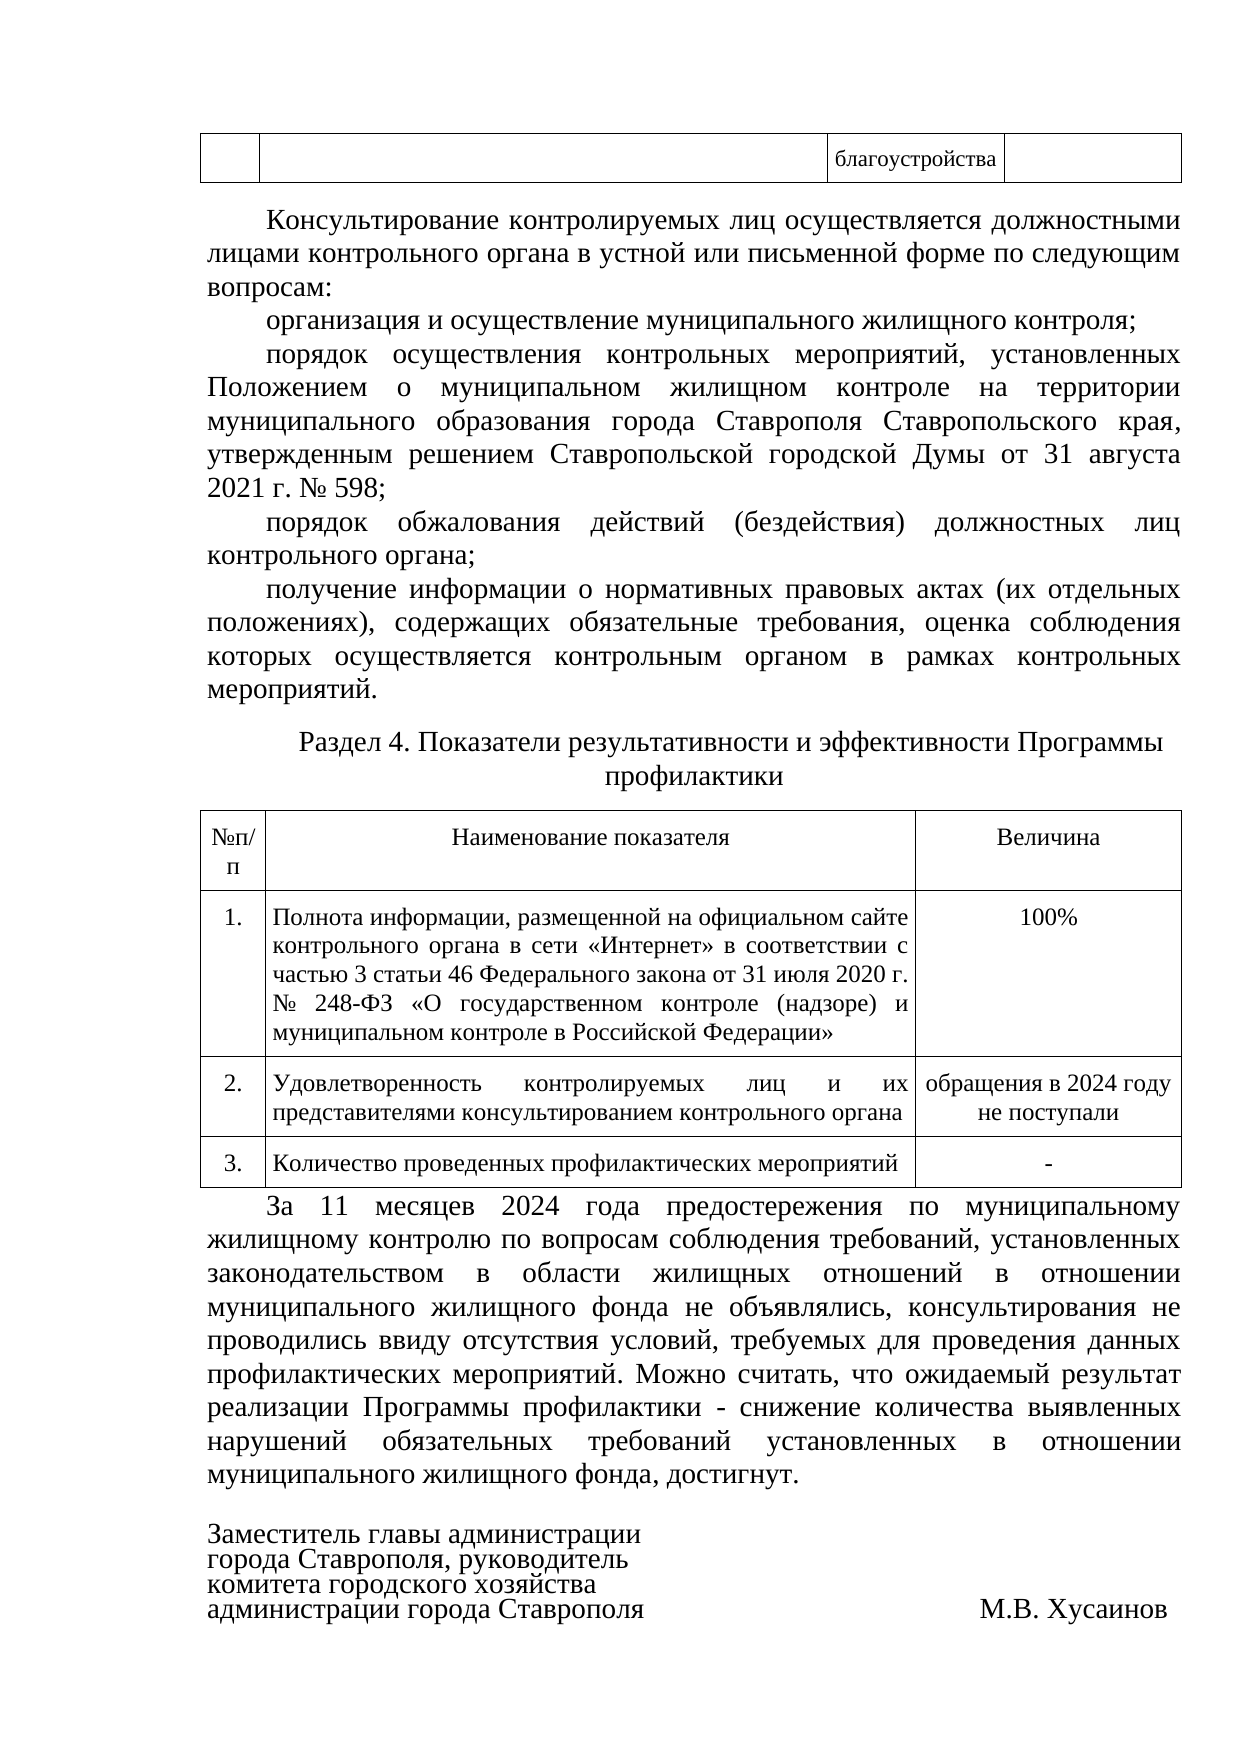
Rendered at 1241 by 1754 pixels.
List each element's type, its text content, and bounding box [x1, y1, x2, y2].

text Консультирование контролируемых лиц осуществляется должностными лицами контрольного органа в устной или письменной форме по следующим вопросам: [207, 202, 1181, 302]
text администрации города Ставрополя М.В. Хусаинов [207, 1598, 1181, 1623]
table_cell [260, 134, 827, 182]
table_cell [828, 134, 1004, 182]
text комитета городского хозяйства [207, 1573, 1181, 1598]
text За 11 месяцев 2024 года предостережения по муниципальному жилищному контролю по вопросам соблюдения требований, установленных законодательством в области жилищных отношений в отношении муниципального жилищного фонда не объявлялись, консультирования не проводились ввиду отсутствия условий, требуемых для проведения данных профилактических мероприятий. Можно считать, что ожидаемый результат реализации Программы профилактики - снижение количества выявленных нарушений обязательных требований установленных в отношении муниципального жилищного фонда, достигнут. [207, 1188, 1181, 1490]
text получение информации о нормативных правовых актах (их отдельных положениях), содержащих обязательные требования, оценка соблюдения которых осуществляется контрольным органом в рамках контрольных мероприятий. [207, 571, 1181, 705]
table_cell [201, 134, 259, 182]
table_header Величина [916, 811, 1181, 890]
table_cell Количество проведенных профилактических мероприятий [266, 1137, 915, 1187]
table_cell 100% [916, 891, 1181, 1056]
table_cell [1005, 134, 1181, 182]
text порядок осуществления контрольных мероприятий, установленных Положением о муниципальном жилищном контроле на территории муниципального образования города Ставрополя Ставропольского края, утвержденным решением Ставропольской городской Думы от 31 августа 2021 г. № 598; [207, 336, 1181, 504]
table_cell Полнота информации, размещенной на официальном сайте контрольного органа в сети «Интернет» в соответствии с частью 3 статьи 46 Федерального закона от 31 июля 2020 г. № 248-ФЗ «О государственном контроле (надзоре) и муниципальном контроле в Российской Федерации» [266, 891, 915, 1056]
table_header Наименование показателя [266, 811, 915, 890]
text города Ставрополя, руководитель [207, 1548, 1181, 1573]
table_cell 2. [201, 1057, 265, 1136]
table_cell обращения в 2024 году не поступали [916, 1057, 1181, 1136]
table_cell 1. [201, 891, 265, 1056]
text организация и осуществление муниципального жилищного контроля; [207, 302, 1181, 336]
text порядок обжалования действий (бездействия) должностных лиц контрольного органа; [207, 504, 1181, 571]
table_cell Удовлетворенность контролируемых лиц и их представителями консультированием контрольного органа [266, 1057, 915, 1136]
table_header №п/п [201, 811, 265, 890]
text Раздел 4. Показатели результативности и эффективности Программы профилактики [207, 724, 1181, 791]
table_cell 3. [201, 1137, 265, 1187]
table_cell - [916, 1137, 1181, 1187]
text Заместитель главы администрации [207, 1523, 1181, 1548]
